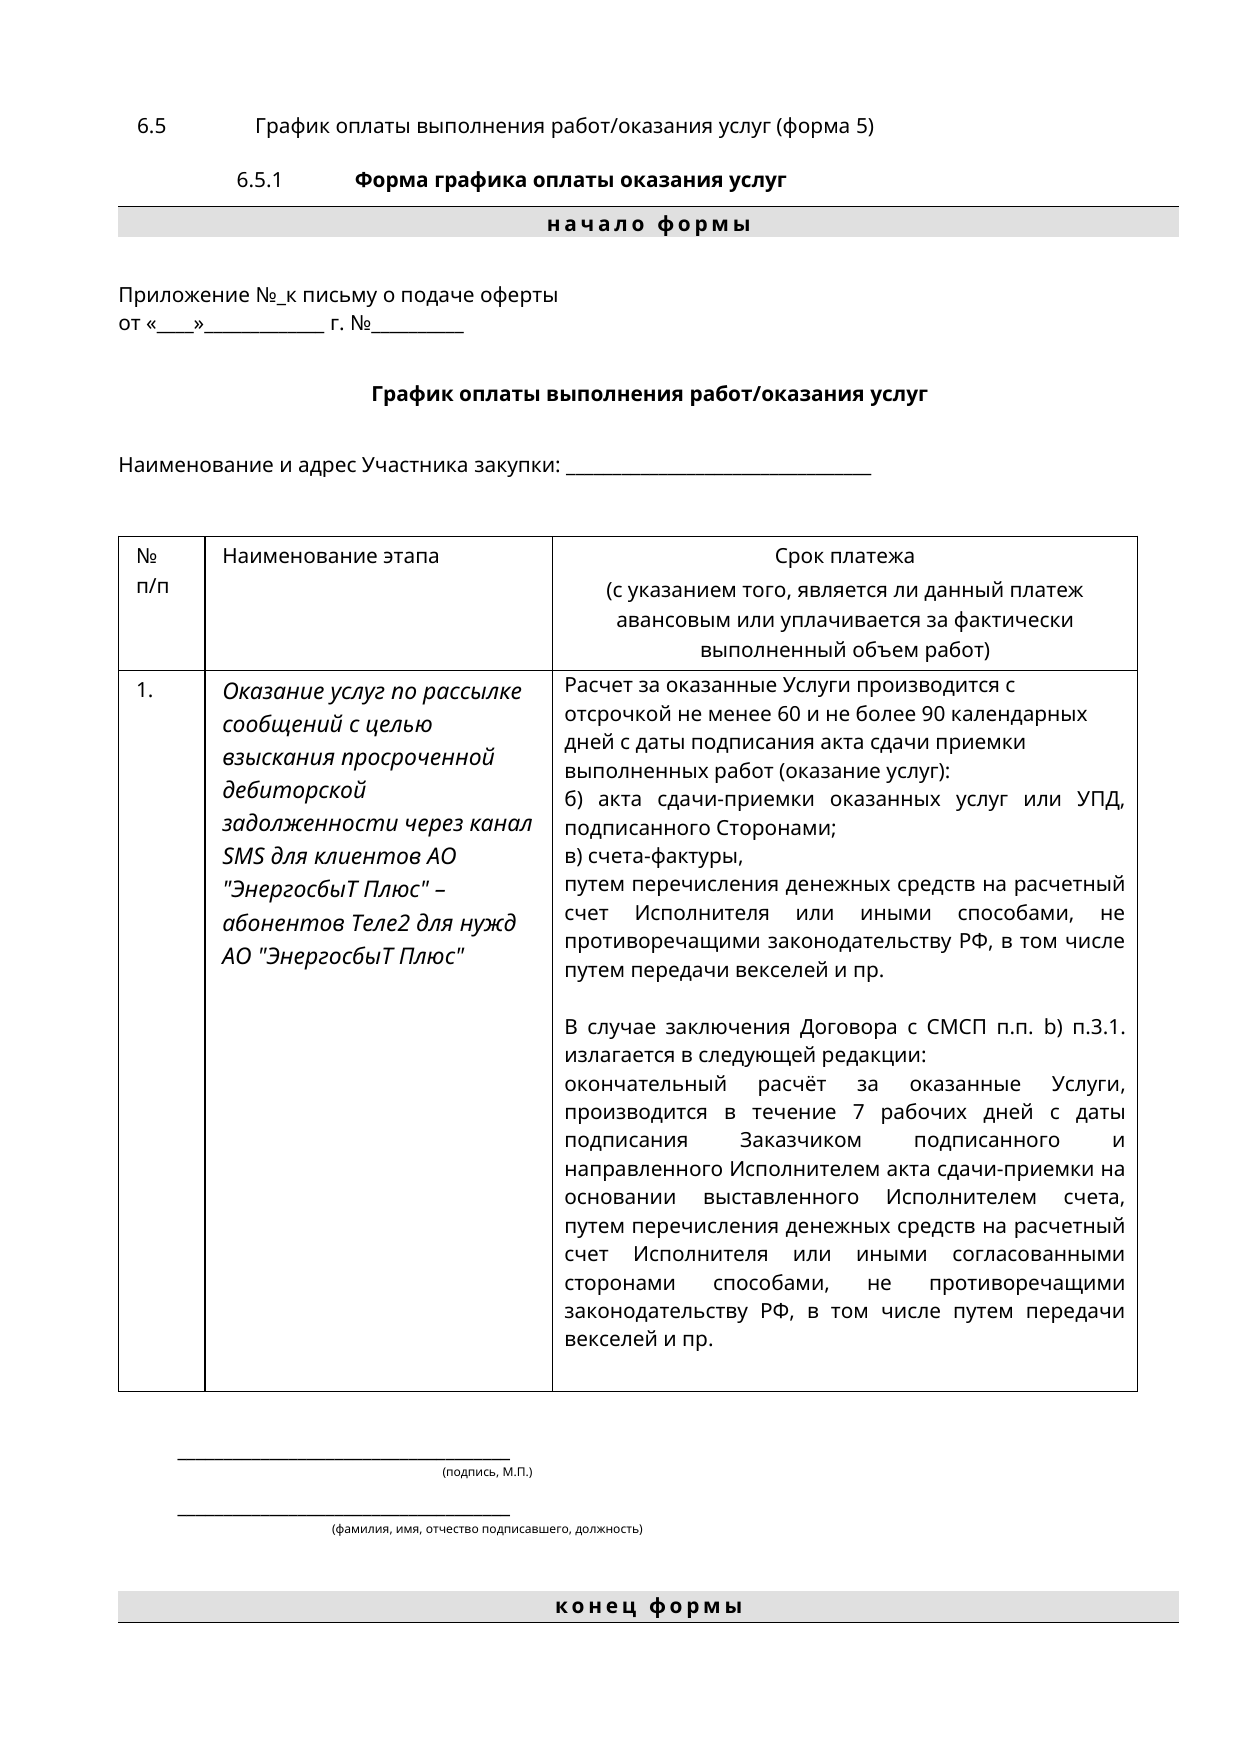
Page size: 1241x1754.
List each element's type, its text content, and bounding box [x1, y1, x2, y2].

subtitle График оплаты выполнения работ/оказания услуг (форма 5) [137, 111, 1181, 140]
text (подпись, М.П.) [118, 1463, 797, 1492]
text Наименование и адрес Участника закупки: _________________________________ [118, 450, 1181, 479]
table_header Наименование этапа [206, 537, 552, 669]
table_cell [119, 671, 204, 1391]
text График оплаты выполнения работ/оказания услуг [118, 379, 1181, 408]
text Приложение №_к письму о подаче оферты от «____»_____________ г. №__________ [118, 280, 1181, 337]
list Форма графика оплаты оказания услуг [236, 165, 1181, 193]
text начало формы [118, 207, 1179, 237]
table_header № п/п [119, 537, 204, 669]
table_cell Расчет за оказанные Услуги производится с отсрочкой не менее 60 и не более 90 календарных дней с даты подписания акта сдачи приемки выполненных работ (оказание услуг): б) акта сдачи-приемки оказанных услуг или УПД, подписанного Сторонами; в) счета-фактуры, путем перечисления денежных средств на расчетный счет Исполнителя или иными способами, не противоречащими законодательству РФ, в том числе путем передачи векселей и пр. В случае заключения Договора с СМСП п.п. b) п.3.1. излагается в следующей редакции: окончательный расчёт за оказанные Услуги, производится в течение 7 рабочих дней с даты подписания Заказчиком подписанного и направленного Исполнителем акта сдачи-приемки на основании выставленного Исполнителем счета, путем перечисления денежных средств на расчетный счет Исполнителя или иными согласованными сторонами способами, не противоречащими законодательству РФ, в том числе путем передачи векселей и пр. [553, 671, 1137, 1391]
table_header Срок платежа (с указанием того, является ли данный платеж авансовым или уплачивается за фактически выполненный объем работ) [553, 537, 1137, 669]
text (фамилия, имя, отчество подписавшего, должность) [118, 1520, 797, 1548]
text конец формы [118, 1591, 1179, 1622]
table_cell Оказание услуг по рассылке сообщений с целью взыскания просроченной дебиторской задолженности через канал SMS для клиентов АО "ЭнергосбыТ Плюс" – абонентов Теле2 для нужд АО "ЭнергосбыТ Плюс" [206, 671, 552, 1391]
text ____________________________________ [118, 1492, 1181, 1520]
text ____________________________________ [118, 1435, 1181, 1463]
